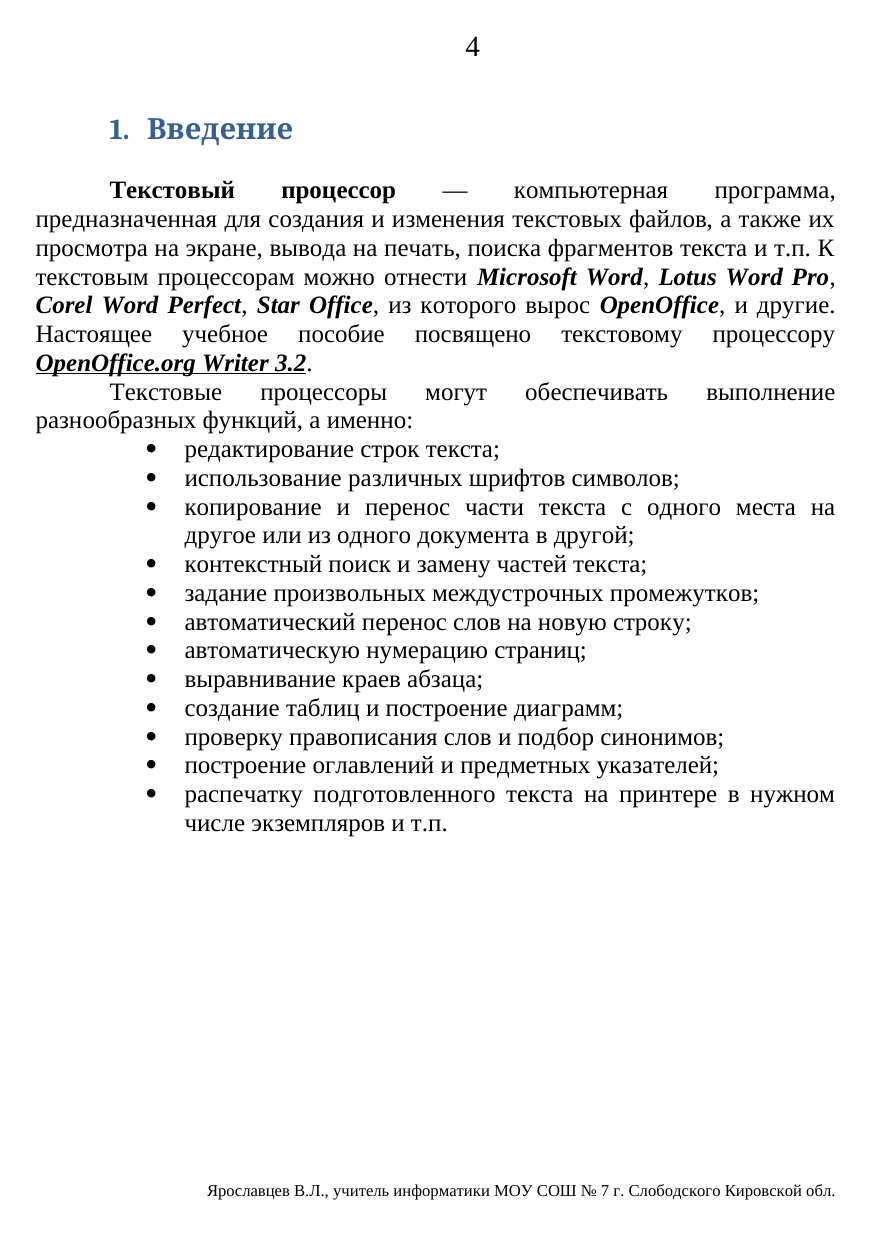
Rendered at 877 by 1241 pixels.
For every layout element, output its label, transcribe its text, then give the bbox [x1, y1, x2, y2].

list использование различных шрифтов символов; [147, 463, 836, 492]
list построение оглавлений и предметных указателей; [147, 750, 836, 779]
subtitle Введение [109, 113, 836, 147]
list редактирование строк текста; [147, 434, 836, 463]
list автоматическую нумерацию страниц; [147, 635, 836, 664]
list контекстный поиск и замену частей текста; [147, 549, 836, 578]
list выравнивание краев абзаца; [147, 664, 836, 693]
list проверку правописания слов и подбор синонимов; [147, 722, 836, 750]
list распечатку подготовленного текста на принтере в нужном числе экземпляров и т.п. [147, 779, 836, 837]
list задание произвольных междустрочных промежутков; [147, 578, 836, 607]
text Текстовый процессор — компьютерная программа, предназначенная для создания и изменения текстовых файлов, а также их просмотра на экране, вывода на печать, поиска фрагментов текста и т.п. К текстовым процессорам можно отнести Microsoft Word, Lotus Word Pro, Corel Word Perfect, Star Office, из которого вырос OpenOffice, и другие. Настоящее учебное пособие посвящено текстовому процессору OpenOffice.org Writer 3.2. [35, 175, 836, 377]
list автоматический перенос слов на новую строку; [147, 607, 836, 635]
list копирование и перенос части текста с одного места на другое или из одного документа в другой; [147, 492, 836, 549]
list создание таблиц и построение диаграмм; [147, 693, 836, 722]
text Текстовые процессоры могут обеспечивать выполнение разнообразных функций, а именно: [35, 377, 836, 434]
